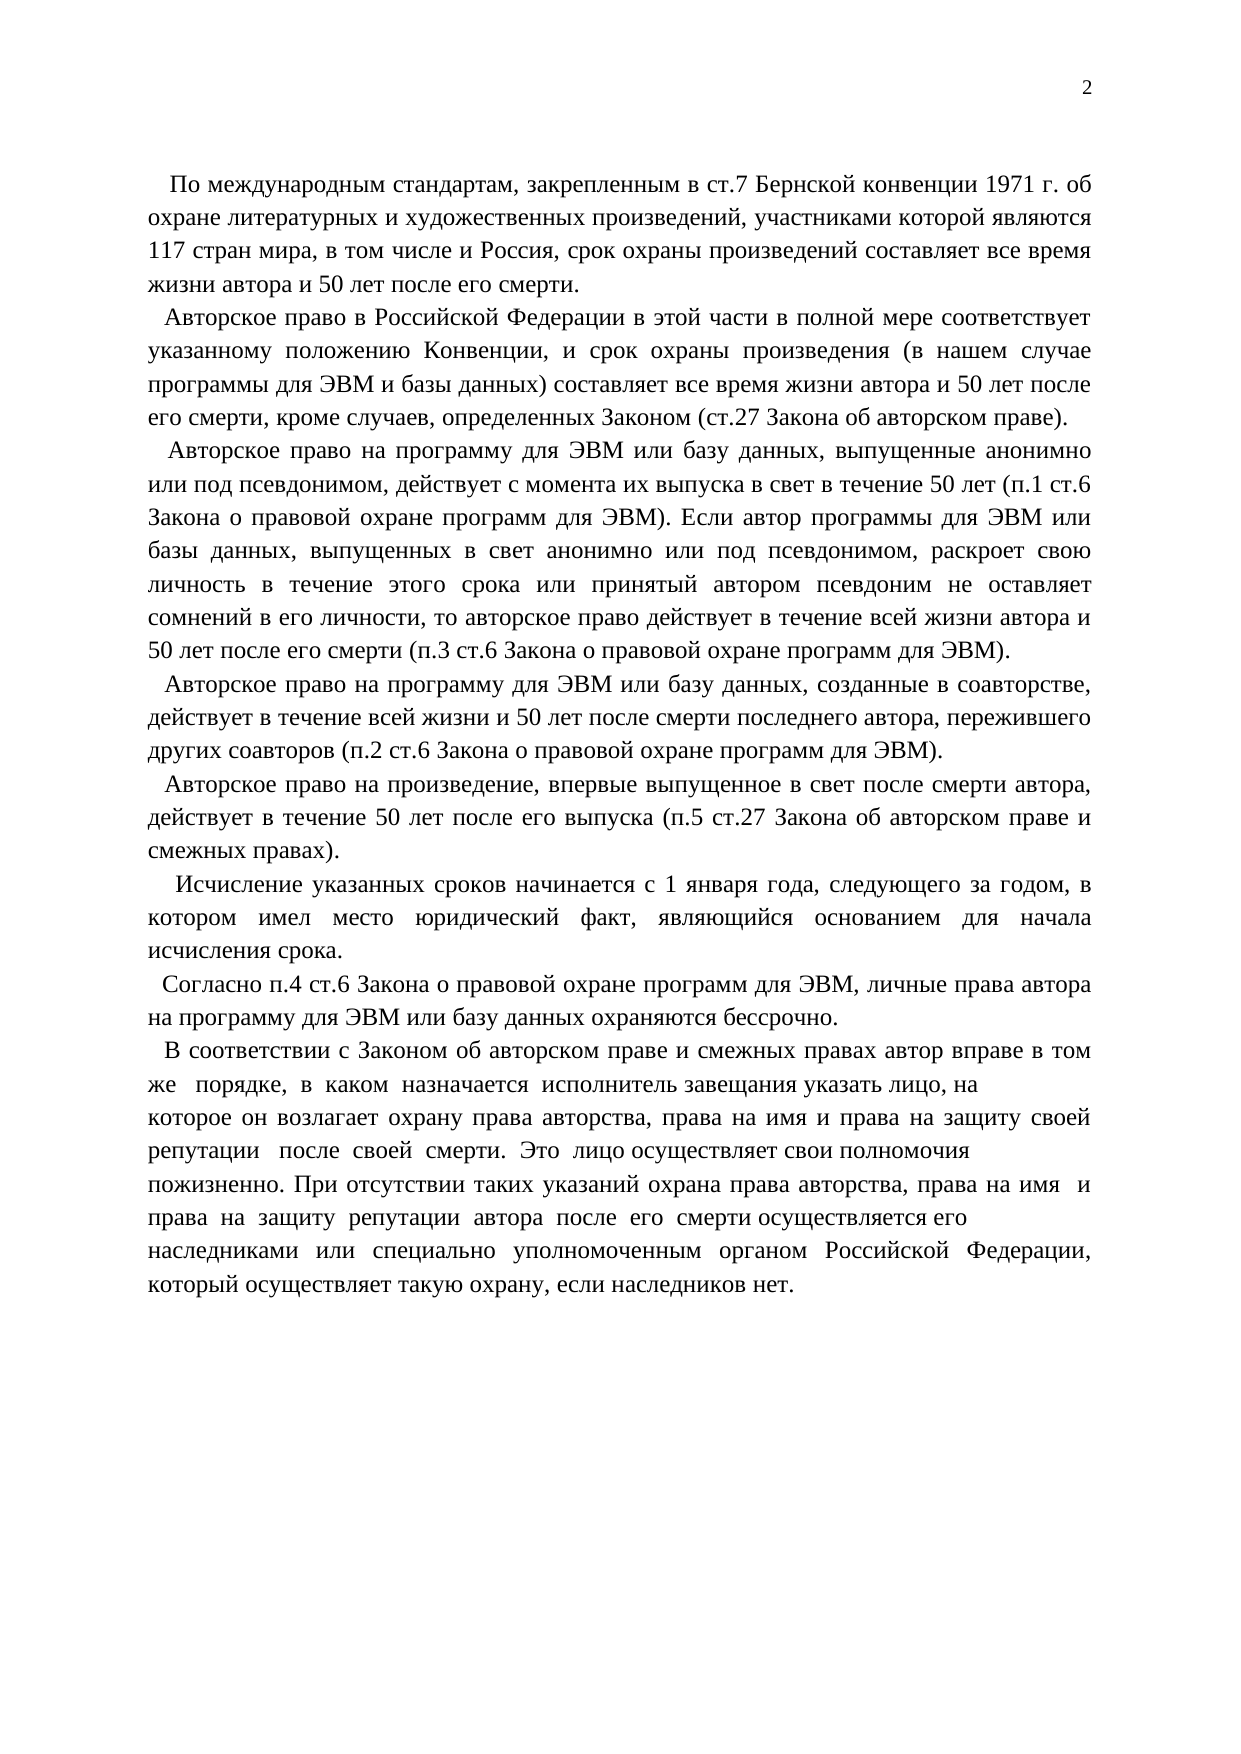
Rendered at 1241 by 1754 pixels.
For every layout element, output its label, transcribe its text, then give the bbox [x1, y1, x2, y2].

text В соответствии с Законом об авторском праве и смежных правах автор вправе в том же порядке, в каком назначается исполнитель завещания указать лицо, на [148, 1032, 1092, 1099]
text Авторское право на программу для ЭВМ или базу данных, выпущенные анонимно или под псевдонимом, действует с момента их выпуска в свет в течение 50 лет (п.1 ст.6 Закона о правовой охране программ для ЭВМ). Если автор программы для ЭВМ или базы данных, выпущенных в свет анонимно или под псевдонимом, раскроет свою личность в течение этого срока или принятый автором псевдоним не оставляет сомнений в его личности, то авторское право действует в течение всей жизни автора и 50 лет после его смерти (п.3 ст.6 Закона о правовой охране программ для ЭВМ). [148, 432, 1092, 665]
text которое он возлагает охрану права авторства, права на имя и права на защиту своей репутации после своей смерти. Это лицо осуществляет свои полномочия [148, 1099, 1092, 1165]
text Согласно п.4 ст.6 Закона о правовой охране программ для ЭВМ, личные права автора на программу для ЭВМ или базу данных охраняются бессрочно. [148, 965, 1092, 1032]
text Авторское право на произведение, впервые выпущенное в свет после смерти автора, действует в течение 50 лет после его выпуска (п.5 ст.27 Закона об авторском праве и смежных правах). [148, 765, 1092, 865]
text По международным стандартам, закрепленным в ст.7 Бернской конвенции 1971 г. об охране литературных и художественных произведений, участниками которой являются 117 стран мира, в том числе и Россия, срок охраны произведений составляет все время жизни автора и 50 лет после его смерти. [148, 165, 1092, 299]
text наследниками или специально уполномоченным органом Российской Федерации, который осуществляет такую охрану, если наследников нет. [148, 1232, 1092, 1299]
text Исчисление указанных сроков начинается с 1 января года, следующего за годом, в котором имел место юридический факт, являющийся основанием для начала исчисления срока. [148, 865, 1092, 965]
text Авторское право в Российской Федерации в этой части в полной мере соответствует указанному положению Конвенции, и срок охраны произведения (в нашем случае программы для ЭВМ и базы данных) составляет все время жизни автора и 50 лет после его смерти, кроме случаев, определенных Законом (ст.27 Закона об авторском праве). [148, 299, 1092, 432]
text пожизненно. При отсутствии таких указаний охрана права авторства, права на имя и права на защиту репутации автора после его смерти осуществляется его [148, 1165, 1092, 1232]
text Авторское право на программу для ЭВМ или базу данных, созданные в соавторстве, действует в течение всей жизни и 50 лет после смерти последнего автора, пережившего других соавторов (п.2 ст.6 Закона о правовой охране программ для ЭВМ). [148, 665, 1092, 765]
